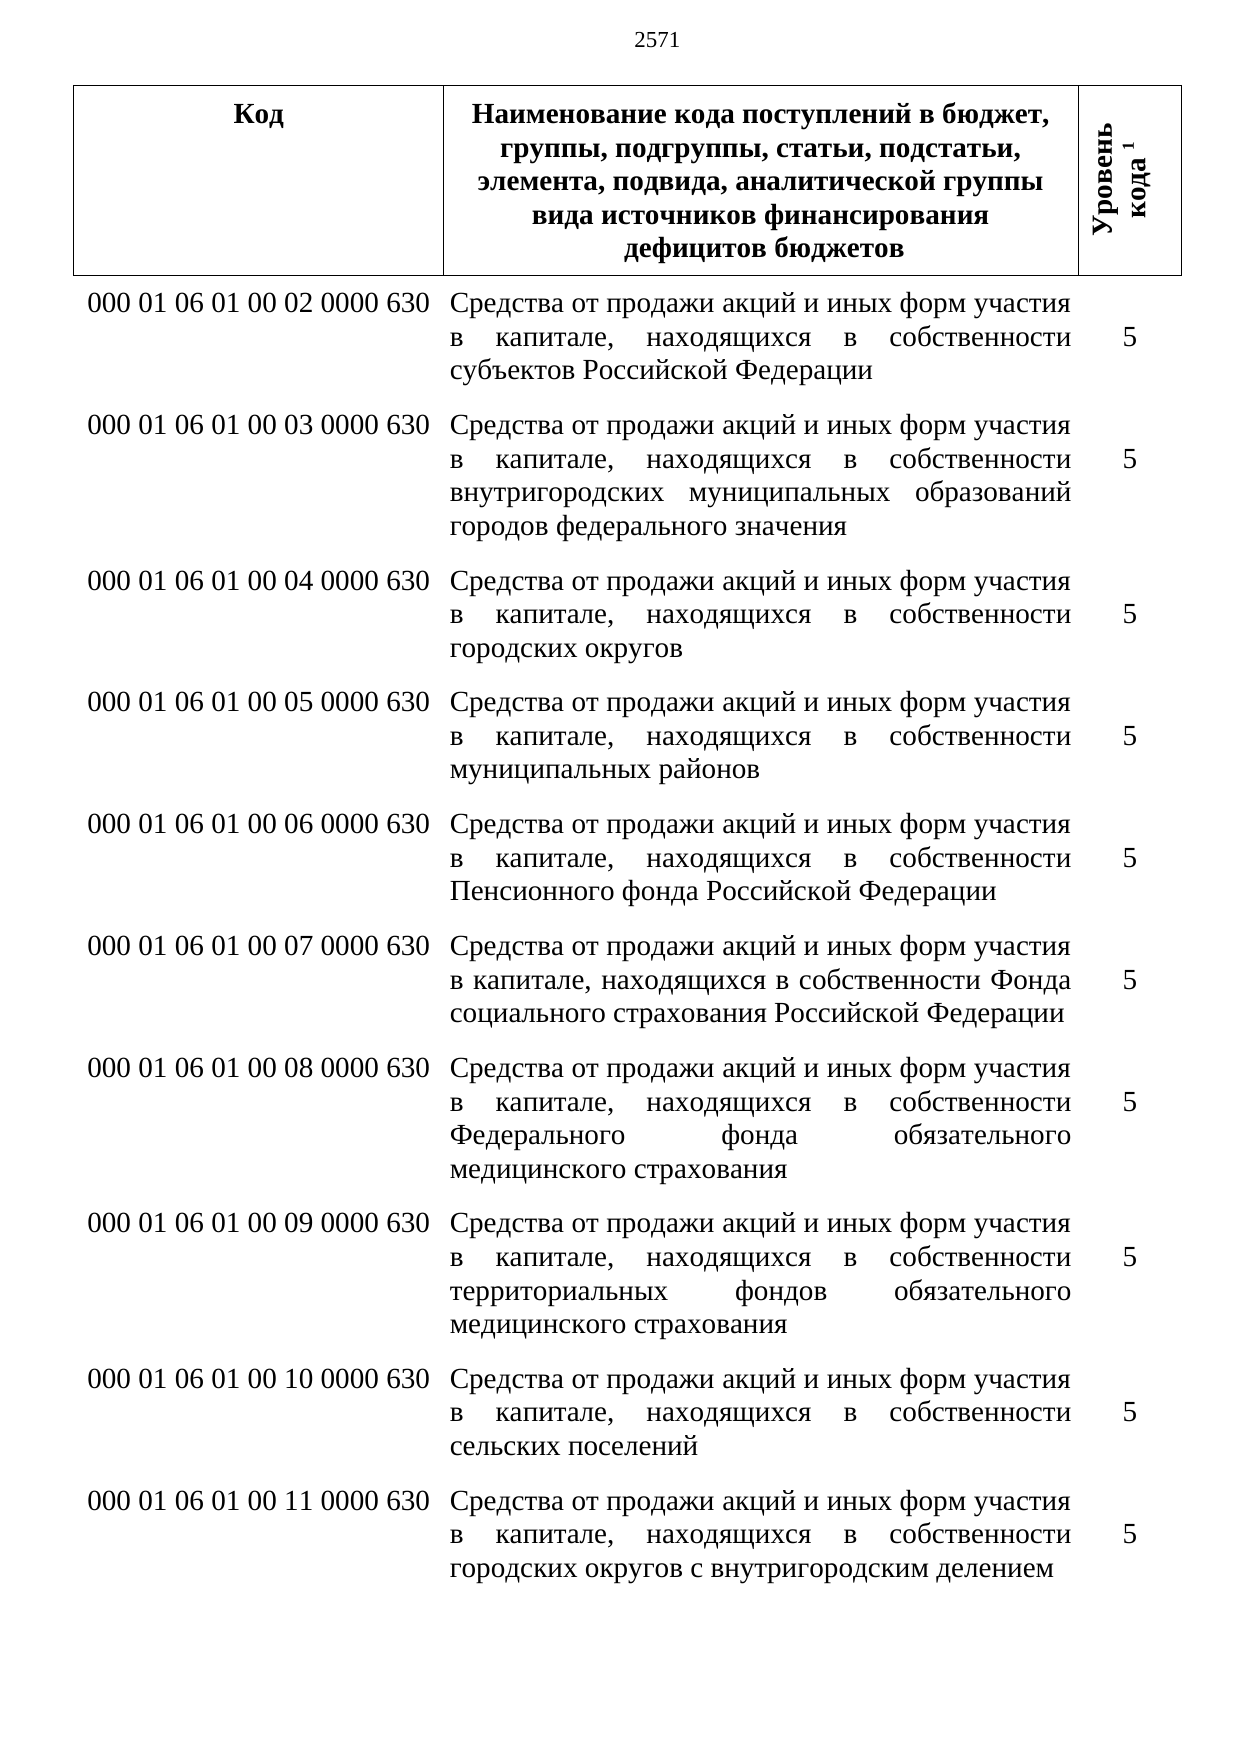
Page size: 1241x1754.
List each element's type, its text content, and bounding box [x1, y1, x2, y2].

table_cell 000 01 06 01 00 11 0000 630 [74, 1472, 443, 1594]
table_cell Средства от продажи акций и иных форм участия в капитале, находящихся в собственности Фонда социального страхования Российской Федерации [443, 918, 1078, 1039]
table_cell 5 [1078, 397, 1181, 552]
table_header Код [74, 86, 443, 275]
table_cell 000 01 06 01 00 05 0000 630 [74, 674, 443, 796]
table_cell 5 [1078, 918, 1181, 1039]
table_cell 5 [1078, 552, 1181, 674]
table_cell 5 [1078, 1040, 1181, 1195]
table_cell 000 01 06 01 00 08 0000 630 [74, 1040, 443, 1195]
table_cell Средства от продажи акций и иных форм участия в капитале, находящихся в собственности Федерального фонда обязательного медицинского страхования [443, 1040, 1078, 1195]
table_cell 000 01 06 01 00 04 0000 630 [74, 552, 443, 674]
table_cell Средства от продажи акций и иных форм участия в капитале, находящихся в собственности муниципальных районов [443, 674, 1078, 796]
table_cell 000 01 06 01 00 06 0000 630 [74, 796, 443, 918]
table_cell Средства от продажи акций и иных форм участия в капитале, находящихся в собственности внутригородских муниципальных образований городов федерального значения [443, 397, 1078, 552]
table_cell Средства от продажи акций и иных форм участия в капитале, находящихся в собственности городских округов с внутригородским делением [443, 1472, 1078, 1594]
table_cell 5 [1078, 796, 1181, 918]
table_cell 000 01 06 01 00 02 0000 630 [74, 276, 443, 397]
table_cell Средства от продажи акций и иных форм участия в капитале, находящихся в собственности городских округов [443, 552, 1078, 674]
table_cell 5 [1078, 1350, 1181, 1472]
table_cell 000 01 06 01 00 07 0000 630 [74, 918, 443, 1039]
table_cell 5 [1078, 276, 1181, 397]
table_cell Средства от продажи акций и иных форм участия в капитале, находящихся в собственности субъектов Российской Федерации [443, 276, 1078, 397]
table_cell 000 01 06 01 00 10 0000 630 [74, 1350, 443, 1472]
table_cell 5 [1078, 674, 1181, 796]
table_cell Средства от продажи акций и иных форм участия в капитале, находящихся в собственности территориальных фондов обязательного медицинского страхования [443, 1195, 1078, 1350]
table_cell Средства от продажи акций и иных форм участия в капитале, находящихся в собственности сельских поселений [443, 1350, 1078, 1472]
table_header Уровень кода 1 [1079, 86, 1181, 275]
table_cell 000 01 06 01 00 09 0000 630 [74, 1195, 443, 1350]
table_cell 5 [1078, 1195, 1181, 1350]
table_header Наименование кода поступлений в бюджет, группы, подгруппы, статьи, подстатьи, элемента, подвида, аналитической группы вида источников финансирования дефицитов бюджетов [444, 86, 1078, 275]
table_cell 5 [1078, 1472, 1181, 1594]
table_cell 000 01 06 01 00 03 0000 630 [74, 397, 443, 552]
table_cell Средства от продажи акций и иных форм участия в капитале, находящихся в собственности Пенсионного фонда Российской Федерации [443, 796, 1078, 918]
